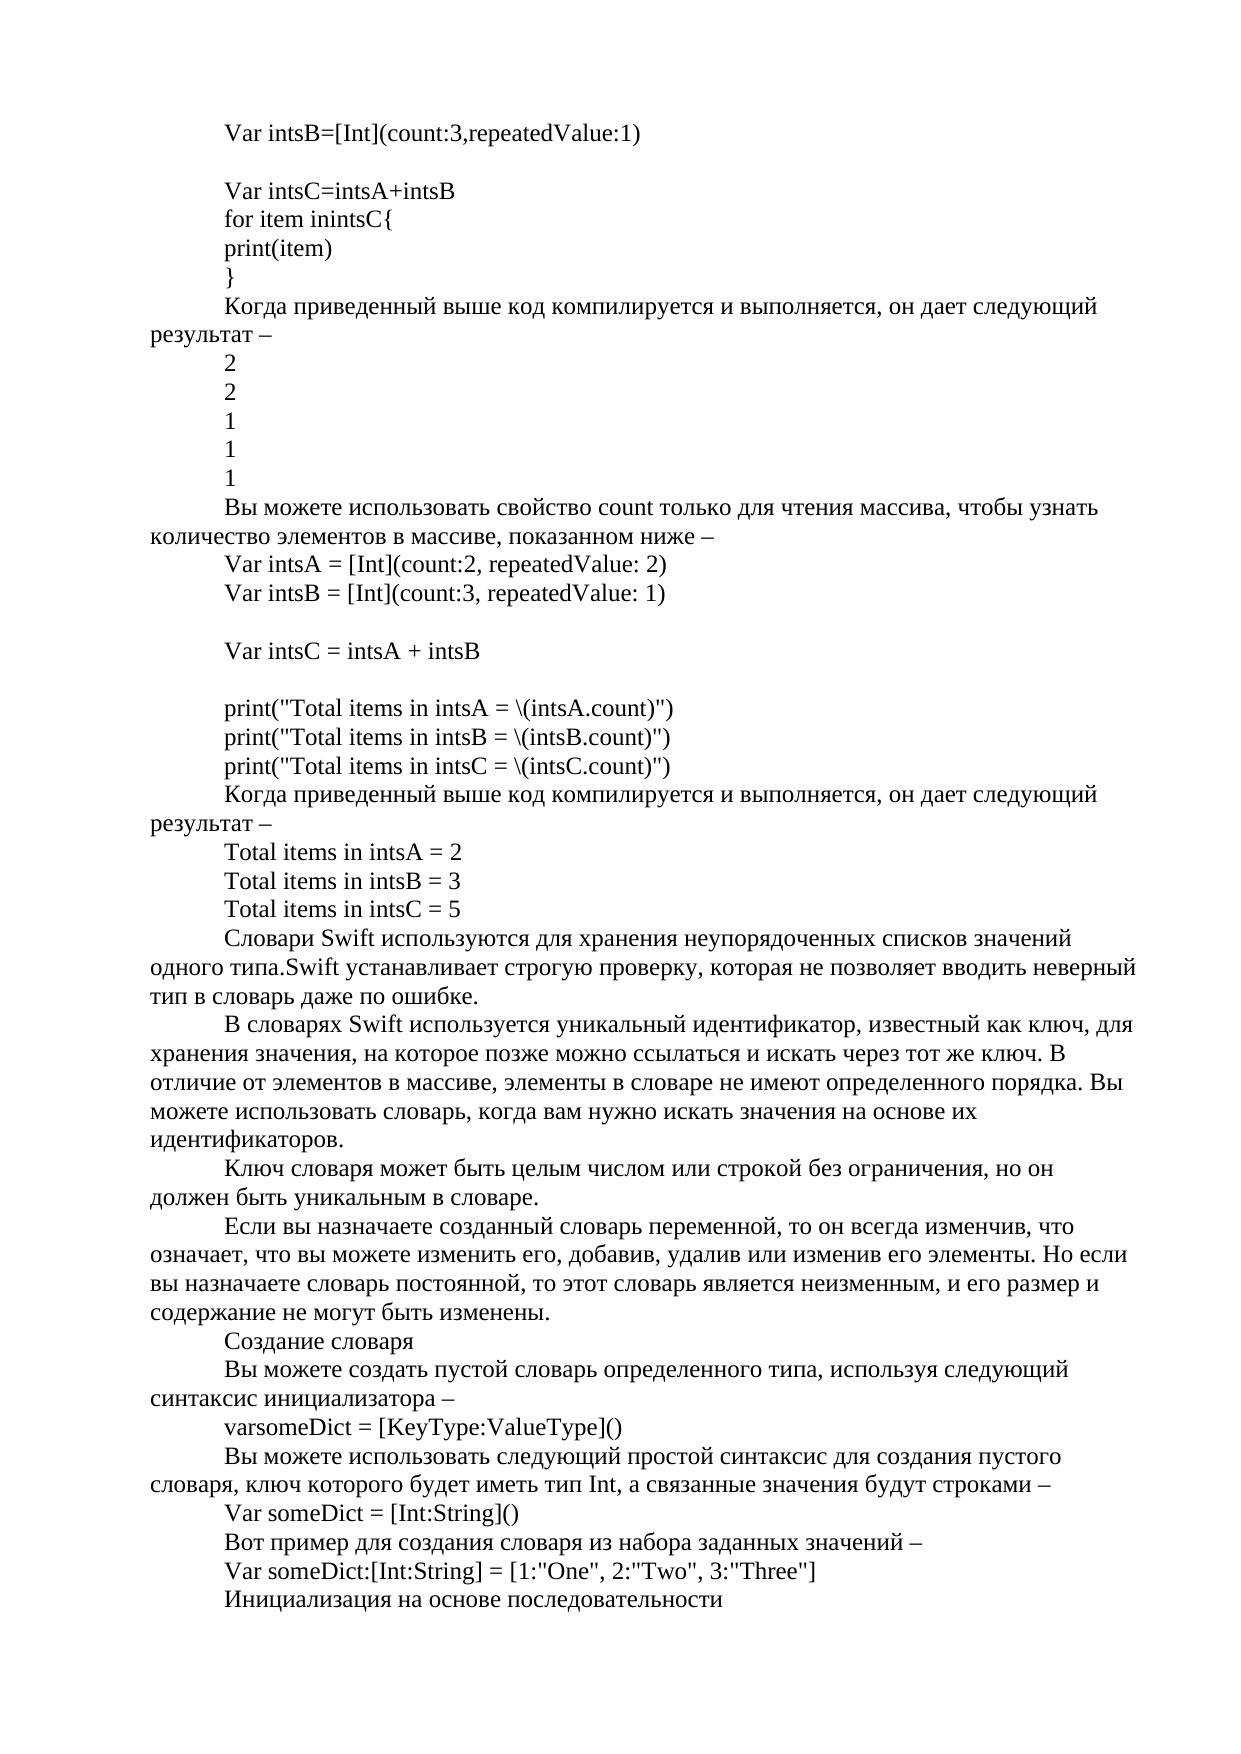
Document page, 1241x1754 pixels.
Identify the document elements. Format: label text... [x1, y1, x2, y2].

text print("Total items in intsB = \(intsB.count)") [150, 722, 1137, 751]
text Var intsB = [Int](count:3, repeatedValue: 1) [150, 578, 1137, 607]
text Var intsB=[Int](count:3,repeatedValue:1) [150, 118, 1137, 147]
text Var someDict:[Int:String] = [1:"One", 2:"Two", 3:"Three"] [150, 1556, 1137, 1584]
text print(item) [150, 233, 1137, 262]
text Total items in intsA = 2 [150, 837, 1137, 866]
text Когда приведенный выше код компилируется и выполняется, он дает следующий результат – [150, 291, 1137, 348]
text 2 [150, 377, 1137, 406]
text Var intsC=intsA+intsB [150, 176, 1137, 204]
text 1 [150, 434, 1137, 463]
text varsomeDict = [KeyType:ValueType]() [150, 1412, 1137, 1441]
text 2 [150, 348, 1137, 377]
text Словари Swift используются для хранения неупорядоченных списков значений одного типа.Swift устанавливает строгую проверку, которая не позволяет вводить неверный тип в словарь даже по ошибке. [150, 923, 1137, 1009]
text Total items in intsC = 5 [150, 894, 1137, 923]
text Когда приведенный выше код компилируется и выполняется, он дает следующий результат – [150, 779, 1137, 837]
text Инициализация на основе последовательности [150, 1584, 1137, 1613]
text } [150, 262, 1137, 291]
text Создание словаря [150, 1326, 1137, 1354]
text Var intsC = intsA + intsB [150, 636, 1137, 664]
text Var intsA = [Int](count:2, repeatedValue: 2) [150, 549, 1137, 578]
text В словарях Swift используется уникальный идентификатор, известный как ключ, для хранения значения, на которое позже можно ссылаться и искать через тот же ключ. В отличие от элементов в массиве, элементы в словаре не имеют определенного порядка. Вы можете использовать словарь, когда вам нужно искать значения на основе их идентификаторов. [150, 1009, 1137, 1153]
text Ключ словаря может быть целым числом или строкой без ограничения, но он должен быть уникальным в словаре. [150, 1153, 1137, 1211]
text Если вы назначаете созданный словарь переменной, то он всегда изменчив, что означает, что вы можете изменить его, добавив, удалив или изменив его элементы. Но если вы назначаете словарь постоянной, то этот словарь является неизменным, и его размер и содержание не могут быть изменены. [150, 1211, 1137, 1326]
text Вот пример для создания словаря из набора заданных значений – [150, 1527, 1137, 1556]
text Вы можете создать пустой словарь определенного типа, используя следующий синтаксис инициализатора – [150, 1354, 1137, 1412]
text Var someDict = [Int:String]() [150, 1498, 1137, 1527]
text 1 [150, 406, 1137, 434]
text print("Total items in intsA = \(intsA.count)") [150, 693, 1137, 722]
text Вы можете использовать свойство count только для чтения массива, чтобы узнать количество элементов в массиве, показанном ниже – [150, 492, 1137, 549]
text Total items in intsB = 3 [150, 866, 1137, 894]
text 1 [150, 463, 1137, 492]
text print("Total items in intsC = \(intsC.count)") [150, 751, 1137, 779]
text for item inintsC{ [150, 204, 1137, 233]
